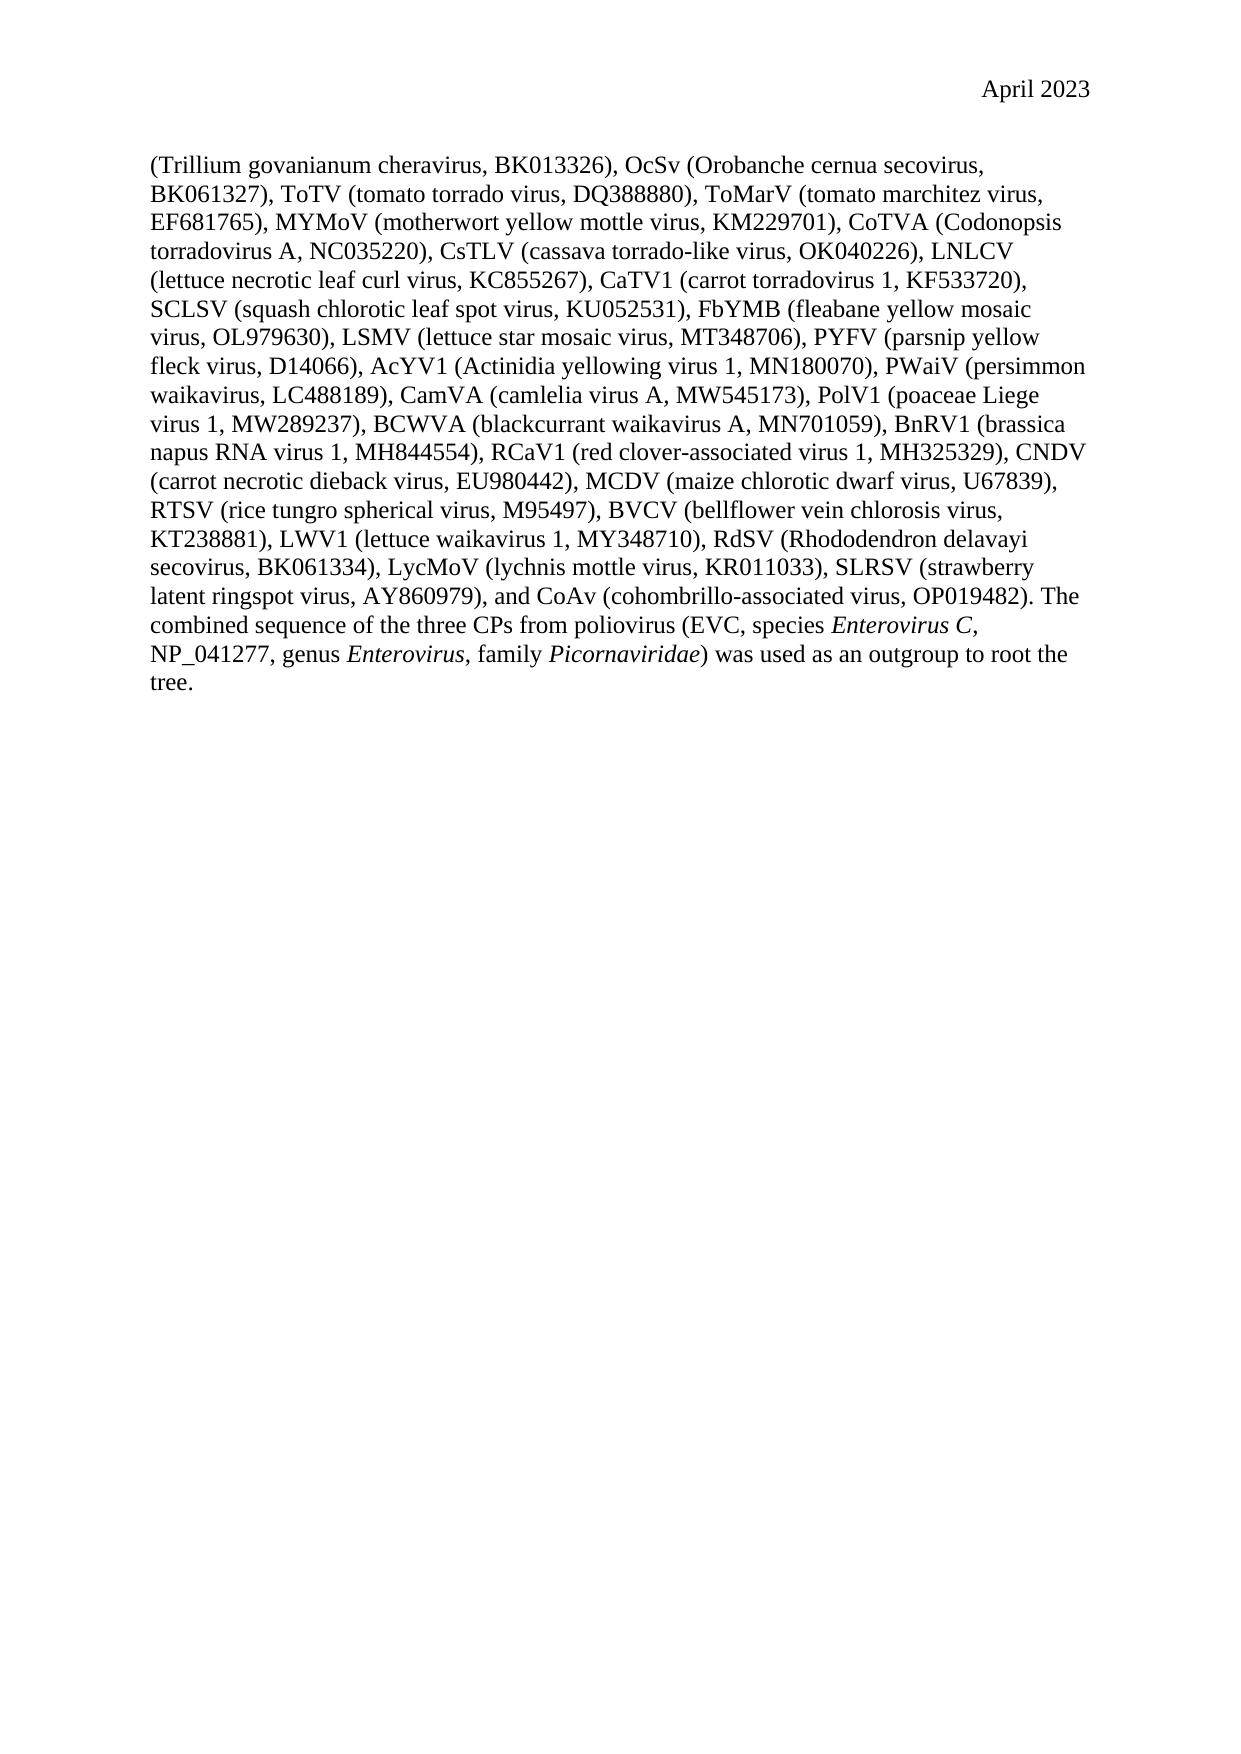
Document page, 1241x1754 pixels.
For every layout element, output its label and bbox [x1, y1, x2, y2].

text [150, 150, 1090, 696]
